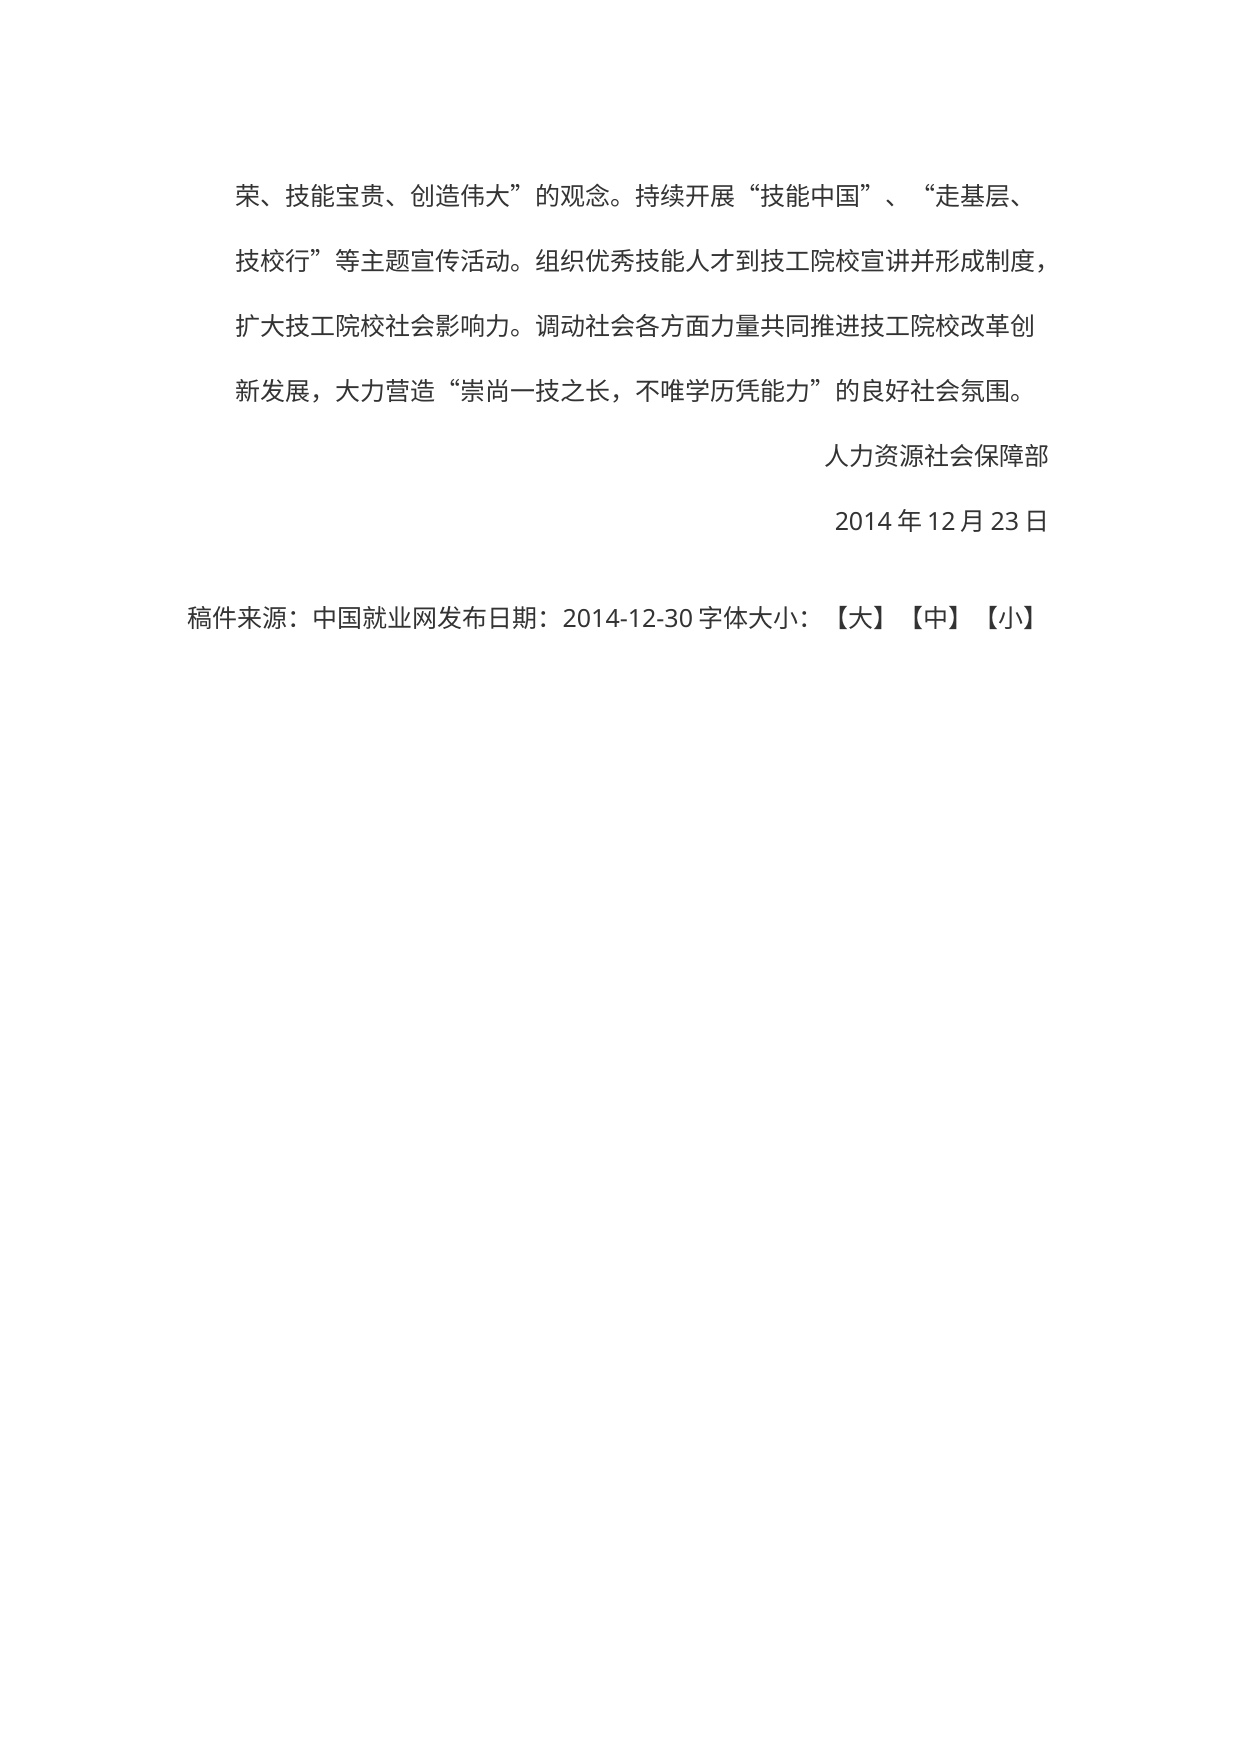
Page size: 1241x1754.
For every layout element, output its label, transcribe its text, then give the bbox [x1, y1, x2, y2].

text 稿件来源：中国就业网发布日期：2014-12-30字体大小：【大】【中】【小】 [187, 584, 1053, 649]
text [235, 162, 1049, 422]
text 人力资源社会保障部 [235, 422, 1049, 487]
text 2014年12月23日 [235, 487, 1049, 552]
